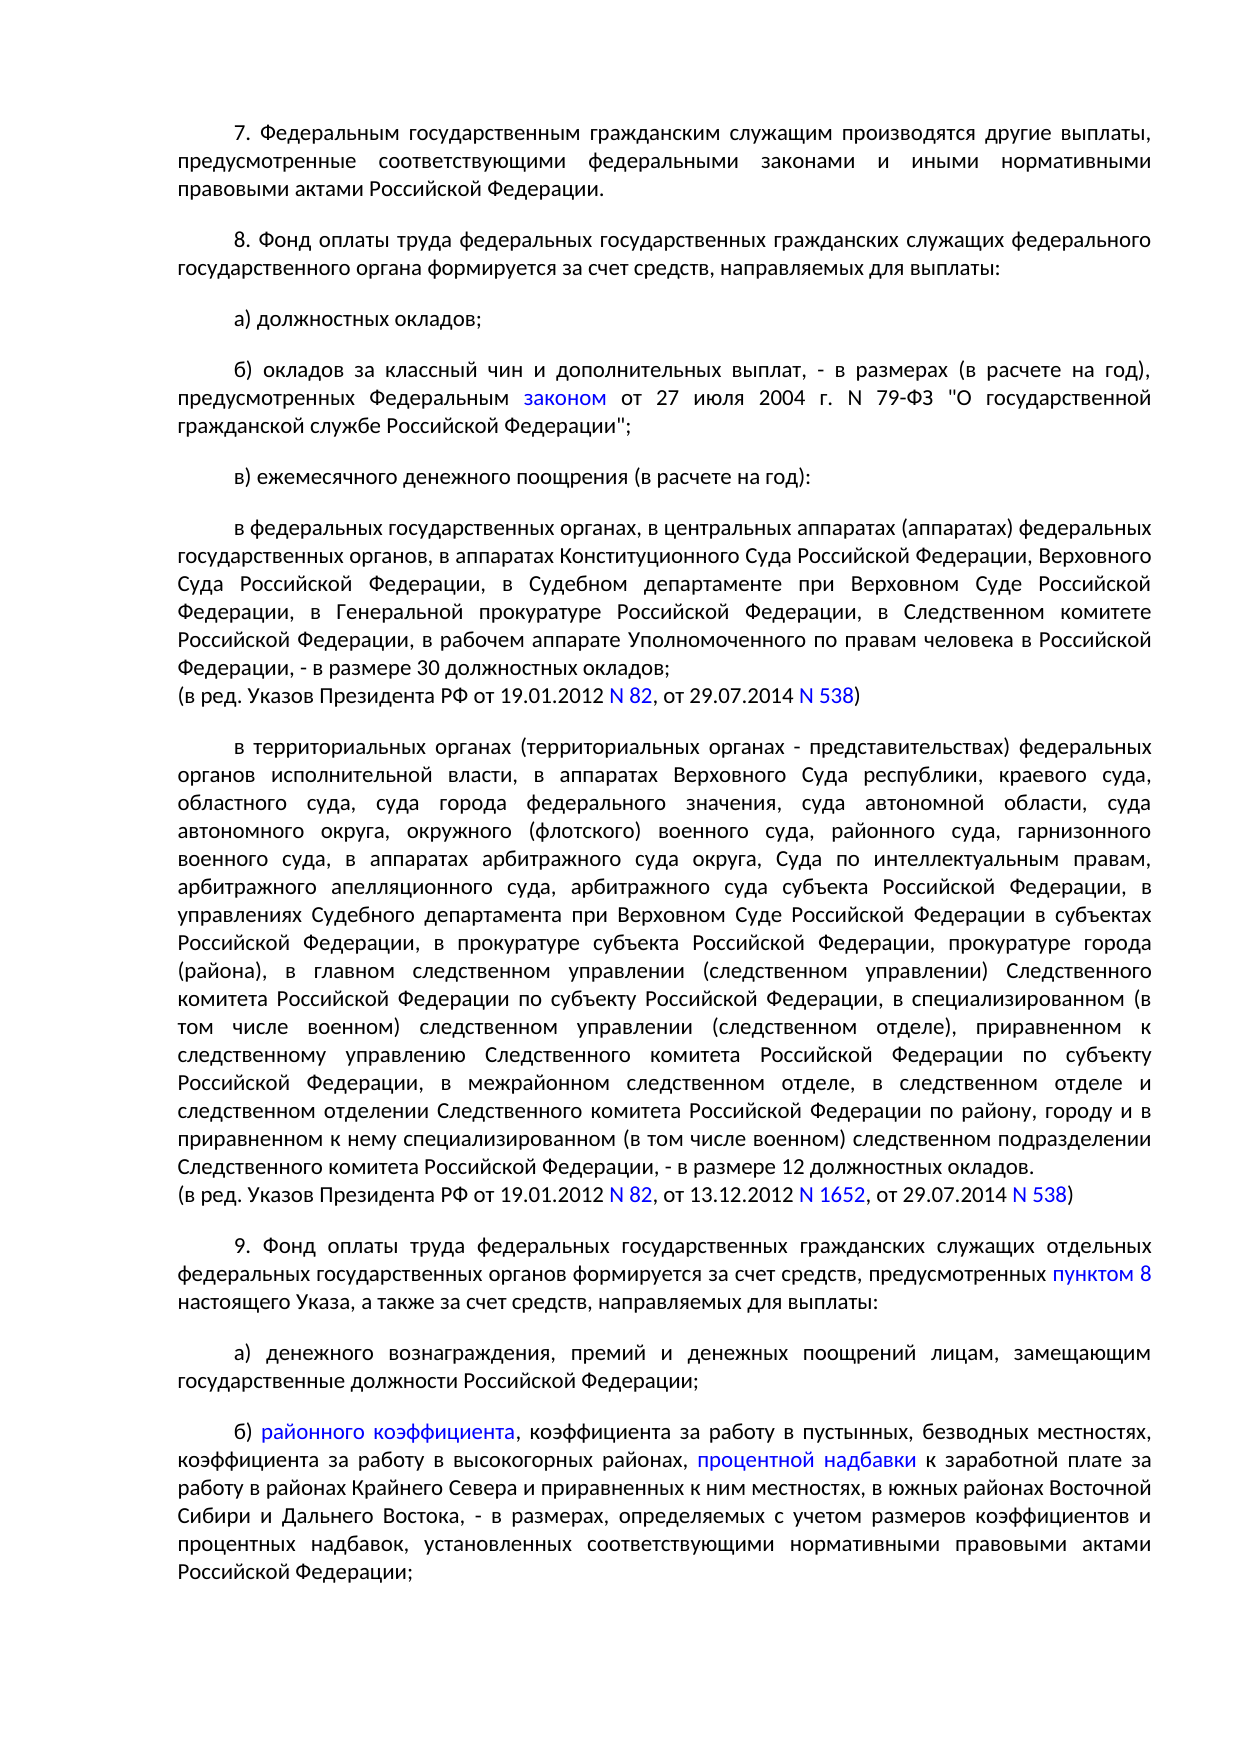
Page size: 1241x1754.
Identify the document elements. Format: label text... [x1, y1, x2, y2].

text (в ред. Указов Президента РФ от 19.01.2012 N 82, от 13.12.2012 N 1652, от 29.07.2014 N 538) [177, 1180, 1152, 1208]
text б) окладов за классный чин и дополнительных выплат, - в размерах (в расчете на год), предусмотренных Федеральным законом от 27 июля 2004 г. N 79-ФЗ "О государственной гражданской службе Российской Федерации"; [177, 355, 1152, 439]
text в территориальных органах (территориальных органах - представительствах) федеральных органов исполнительной власти, в аппаратах Верховного Суда республики, краевого суда, областного суда, суда города федерального значения, суда автономной области, суда автономного округа, окружного (флотского) военного суда, районного суда, гарнизонного военного суда, в аппаратах арбитражного суда округа, Суда по интеллектуальным правам, арбитражного апелляционного суда, арбитражного суда субъекта Российской Федерации, в управлениях Судебного департамента при Верховном Суде Российской Федерации в субъектах Российской Федерации, в прокуратуре субъекта Российской Федерации, прокуратуре города (района), в главном следственном управлении (следственном управлении) Следственного комитета Российской Федерации по субъекту Российской Федерации, в специализированном (в том числе военном) следственном управлении (следственном отделе), приравненном к следственному управлению Следственного комитета Российской Федерации по субъекту Российской Федерации, в межрайонном следственном отделе, в следственном отделе и следственном отделении Следственного комитета Российской Федерации по району, городу и в приравненном к нему специализированном (в том числе военном) следственном подразделении Следственного комитета Российской Федерации, - в размере 12 должностных окладов. [177, 732, 1152, 1180]
text 7. Федеральным государственным гражданским служащим производятся другие выплаты, предусмотренные соответствующими федеральными законами и иными нормативными правовыми актами Российской Федерации. [177, 118, 1152, 202]
text в федеральных государственных органах, в центральных аппаратах (аппаратах) федеральных государственных органов, в аппаратах Конституционного Суда Российской Федерации, Верховного Суда Российской Федерации, в Судебном департаменте при Верховном Суде Российской Федерации, в Генеральной прокуратуре Российской Федерации, в Следственном комитете Российской Федерации, в рабочем аппарате Уполномоченного по правам человека в Российской Федерации, - в размере 30 должностных окладов; [177, 513, 1152, 681]
text 8. Фонд оплаты труда федеральных государственных гражданских служащих федерального государственного органа формируется за счет средств, направляемых для выплаты: [177, 225, 1152, 281]
text в) ежемесячного денежного поощрения (в расчете на год): [177, 462, 1152, 490]
text а) денежного вознаграждения, премий и денежных поощрений лицам, замещающим государственные должности Российской Федерации; [177, 1338, 1152, 1394]
text 9. Фонд оплаты труда федеральных государственных гражданских служащих отдельных федеральных государственных органов формируется за счет средств, предусмотренных пунктом 8 настоящего Указа, а также за счет средств, направляемых для выплаты: [177, 1231, 1152, 1315]
text а) должностных окладов; [177, 304, 1152, 332]
text (в ред. Указов Президента РФ от 19.01.2012 N 82, от 29.07.2014 N 538) [177, 681, 1152, 709]
text б) районного коэффициента, коэффициента за работу в пустынных, безводных местностях, коэффициента за работу в высокогорных районах, процентной надбавки к заработной плате за работу в районах Крайнего Севера и приравненных к ним местностях, в южных районах Восточной Сибири и Дальнего Востока, - в размерах, определяемых с учетом размеров коэффициентов и процентных надбавок, установленных соответствующими нормативными правовыми актами Российской Федерации; [177, 1417, 1152, 1585]
